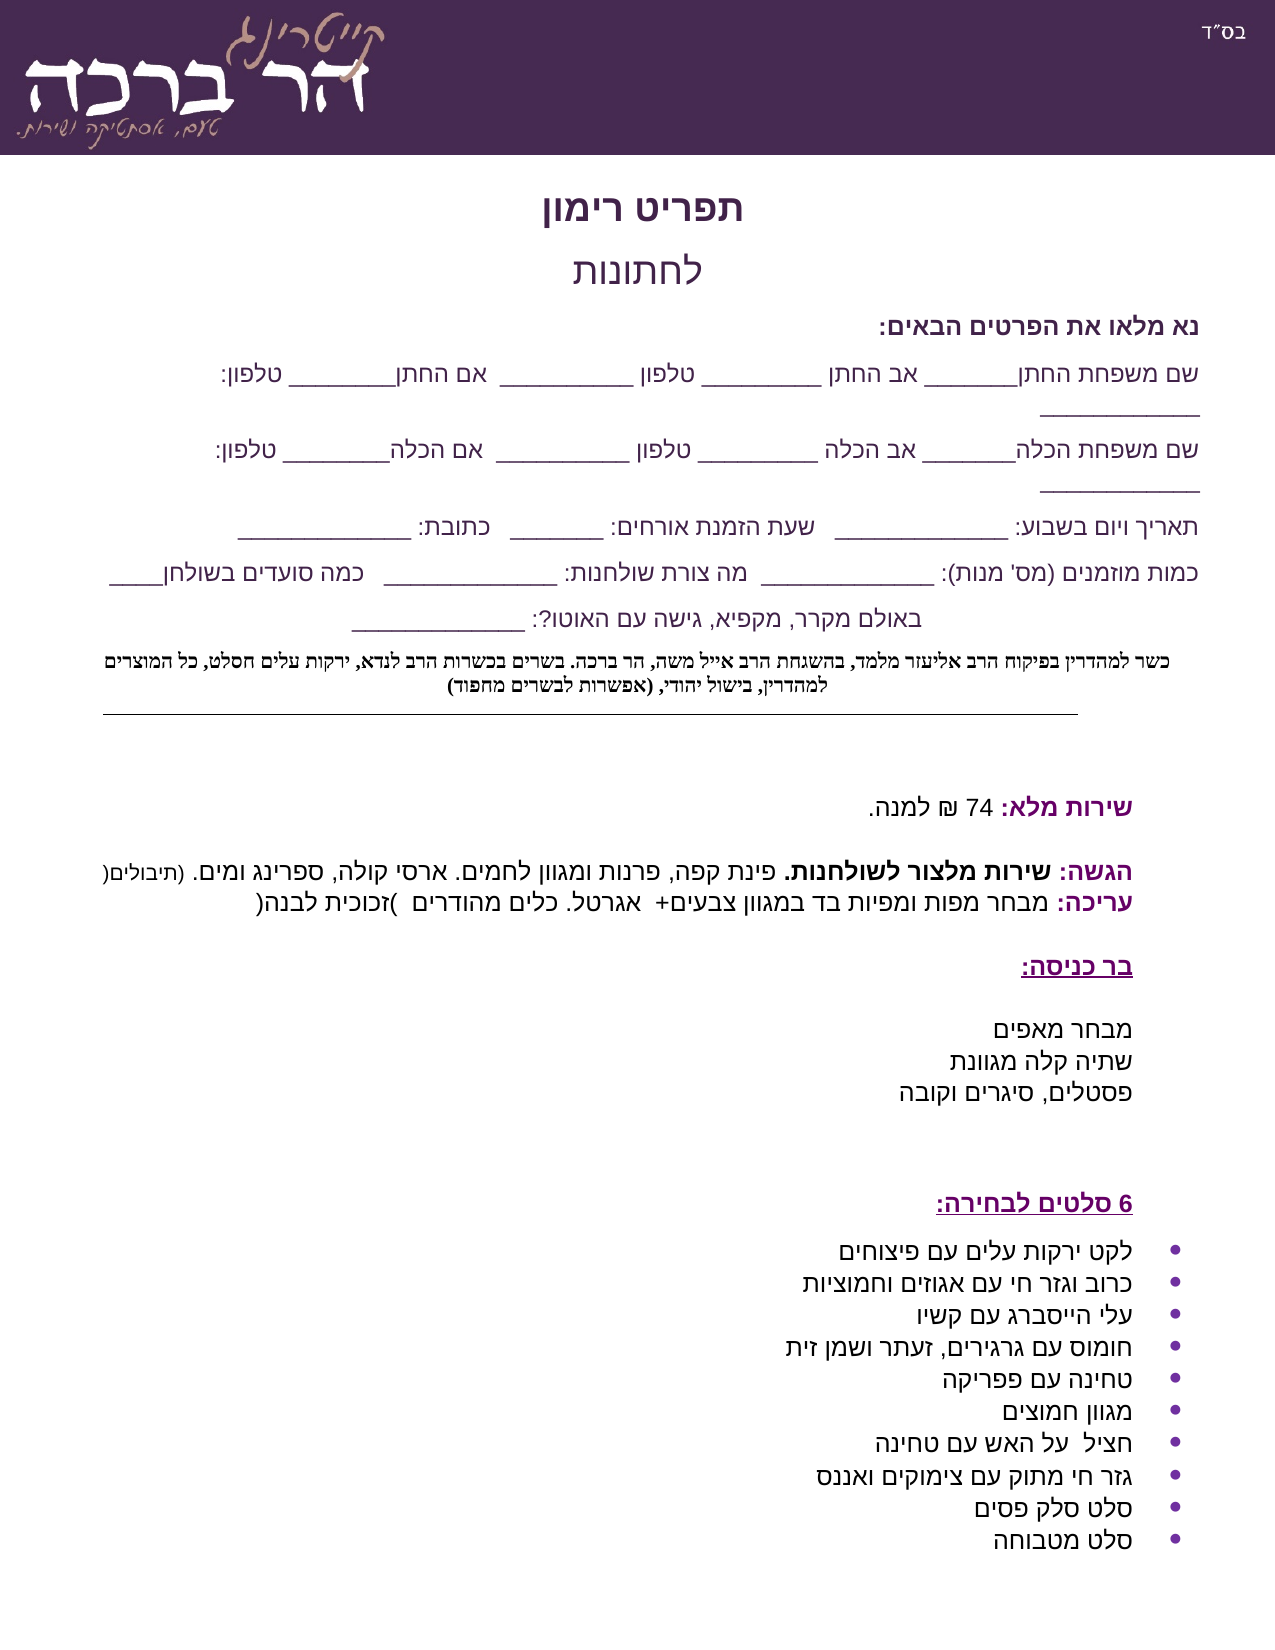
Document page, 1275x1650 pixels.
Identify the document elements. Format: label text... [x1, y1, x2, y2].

list שתיה קלה מגוונת [75, 1046, 1133, 1075]
list גזר חי מתוק עם צימוקים ואננס [75, 1461, 1170, 1491]
list הגשה: שירות מלצור לשולחנות. פינת קפה, פרנות ומגוון לחמים. ארסי קולה, ספרינג ומים. (תיבולים( [75, 856, 1133, 885]
text כשר למהדרין בפיקוח הרב אליעזר מלמד, בהשגחת הרב אייל משה, הר ברכה. בשרים בכשרות הרב לנדא, ירקות עלים חסלט, כל המוצרים למהדרין, בישול יהודי, (אפשרות לבשרים מחפוד) [828, 649, 1200, 697]
list בר כניסה: [75, 951, 1133, 980]
text כשר למהדרין בפיקוח הרב אליעזר מלמד, בהשגחת הרב אייל משה, הר ברכה. בשרים בכשרות הרב לנדא, ירקות עלים חסלט, כל המוצרים למהדרין, בישול יהודי, (אפשרות לבשרים מחפוד) [75, 649, 447, 697]
list חומוס עם גרגירים, זעתר ושמן זית [75, 1333, 1170, 1363]
text 6 סלטים לבחירה: [75, 1158, 1133, 1218]
text תאריך ויום בשבוע: _____________ שעת הזמנת אורחים: _______ כתובת: _____________ [75, 512, 1200, 540]
list לקט ירקות עלים עם פיצוחים [75, 1237, 1170, 1267]
list שירות מלא: 74 ₪ למנה. [75, 792, 1133, 821]
text לחתונות [75, 249, 1200, 292]
list עלי הייסברג עם קשיו [75, 1301, 1170, 1331]
list טחינה עם פפריקה [75, 1365, 1170, 1395]
list פסטלים, סיגרים וקובה [75, 1077, 1133, 1106]
list כרוב וגזר חי עם אגוזים וחמוציות [75, 1269, 1170, 1299]
text נא מלאו את הפרטים הבאים: [75, 312, 1200, 341]
list סלט סלק פסים [75, 1493, 1170, 1523]
picture [0, 0, 1275, 155]
text שם משפחת החתן_______ אב החתן _________ טלפון __________ אם החתן________ טלפון: ____________ [75, 360, 1200, 417]
list עריכה: מבחר מפות ומפיות בד במגוון צבעים+ אגרטל. כלים מהודרים )זכוכית לבנה( [75, 887, 1133, 916]
list סלט מטבוחה [75, 1526, 1170, 1555]
text תפריט רימון [75, 186, 1200, 229]
list מבחר מאפים [75, 1015, 1133, 1044]
text שם משפחת הכלה_______ אב הכלה _________ טלפון __________ אם הכלה________ טלפון: ____________ [75, 436, 1200, 494]
list חציל על האש עם טחינה [75, 1429, 1170, 1459]
text באולם מקרר, מקפיא, גישה עם האוטו?: _____________ [75, 605, 1200, 633]
list מגוון חמוצים [75, 1397, 1170, 1427]
text כמות מוזמנים (מס' מנות): _____________ מה צורת שולחנות: _____________ כמה סועדים בשולחן____ [75, 559, 1200, 587]
